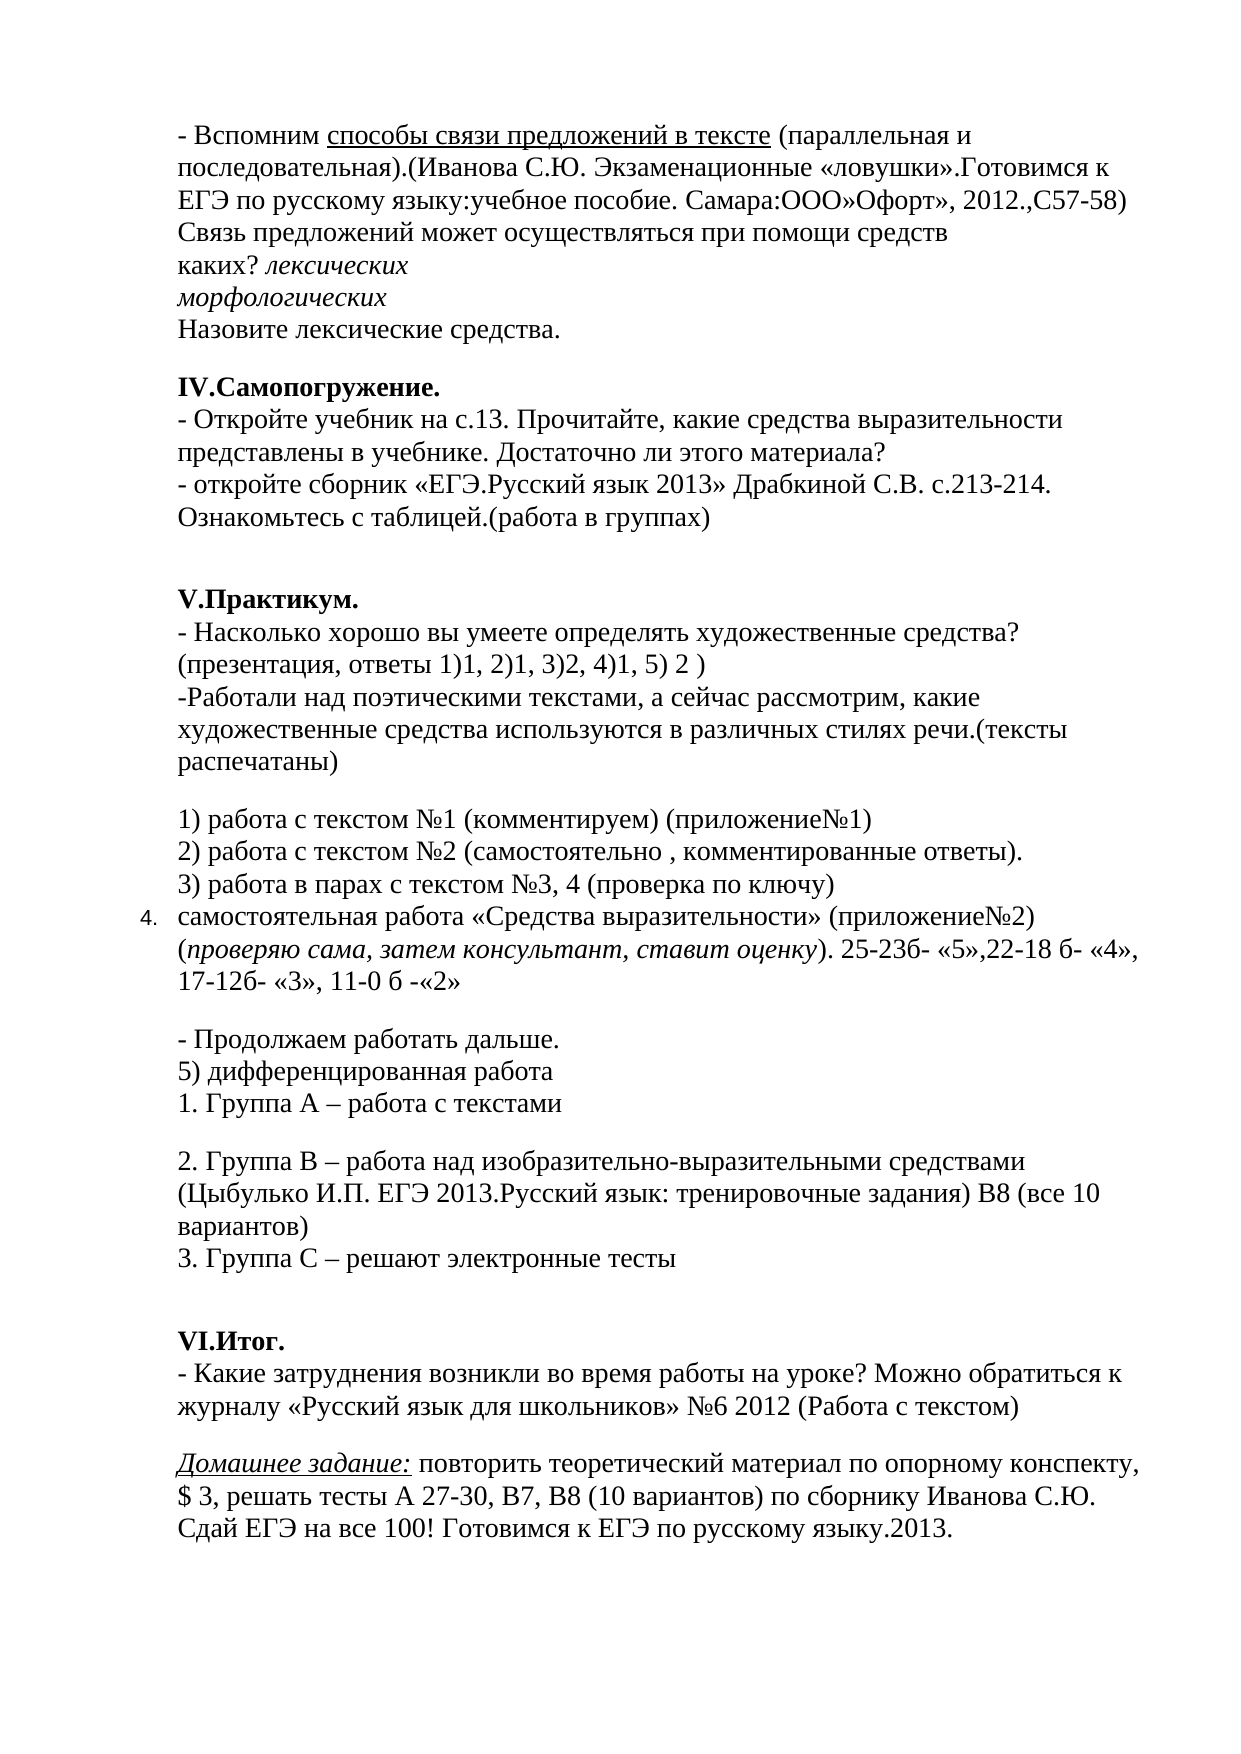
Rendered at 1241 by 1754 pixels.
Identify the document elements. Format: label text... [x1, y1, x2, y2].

text 5) дифференцированная работа [177, 1054, 1152, 1086]
text морфологических [177, 280, 1152, 312]
text - Продолжаем работать дальше. [177, 1022, 1152, 1054]
text - Откройте учебник на с.13. Прочитайте, какие средства выразительности представлены в учебнике. Достаточно ли этого материала? [177, 402, 1152, 467]
list самостоятельная работа «Средства выразительности» (приложение№2)(проверяю сама, затем консультант, ставит оценку). 25-23б- «5»,22-18 б- «4», 17-12б- «3», 11-0 б -«2» [140, 899, 1152, 996]
text V.Практикум. [177, 582, 1152, 615]
text -Работали над поэтическими текстами, а сейчас рассмотрим, какие художественные средства используются в различных стилях речи.(тексты распечатаны) [177, 680, 1152, 777]
text 3) работа в парах с текстом №3, 4 (проверка по ключу) [177, 867, 1152, 899]
text - Какие затруднения возникли во время работы на уроке? Можно обратиться к журналу «Русский язык для школьников» №6 2012 (Работа с текстом) [177, 1356, 1152, 1421]
text Связь предложений может осуществляться при помощи средств каких? лексических [177, 215, 1152, 280]
text IV.Самопогружение. [177, 370, 1152, 402]
text - Вспомним способы связи предложений в тексте (параллельная и последовательная).(Иванова С.Ю. Экзаменационные «ловушки».Готовимся к ЕГЭ по русскому языку:учебное пособие. Самара:ООО»Офорт», 2012.,С57-58) [177, 118, 1152, 215]
text VI.Итог. [177, 1324, 1152, 1356]
text Назовите лексические средства. [177, 312, 1152, 345]
text 1) работа с текстом №1 (комментируем) (приложение№1) [177, 802, 1152, 834]
text Домашнее задание: повторить теоретический материал по опорному конспекту, $ 3, решать тесты А 27-30, В7, В8 (10 вариантов) по сборнику Иванова С.Ю. Сдай ЕГЭ на все 100! Готовимся к ЕГЭ по русскому языку.2013. [177, 1446, 1152, 1544]
text 2. Группа В – работа над изобразительно-выразительными средствами (Цыбулько И.П. ЕГЭ 2013.Русский язык: тренировочные задания) В8 (все 10 вариантов) [177, 1144, 1152, 1241]
text - откройте сборник «ЕГЭ.Русский язык 2013» Драбкиной С.В. с.213-214. Ознакомьтесь с таблицей.(работа в группах) [177, 467, 1152, 532]
text 1. Группа А – работа с текстами [177, 1086, 1152, 1119]
text - Насколько хорошо вы умеете определять художественные средства? (презентация, ответы 1)1, 2)1, 3)2, 4)1, 5) 2 ) [177, 615, 1152, 680]
text 3. Группа С – решают электронные тесты [177, 1241, 1152, 1274]
text 2) работа с текстом №2 (самостоятельно , комментированные ответы). [177, 834, 1152, 867]
